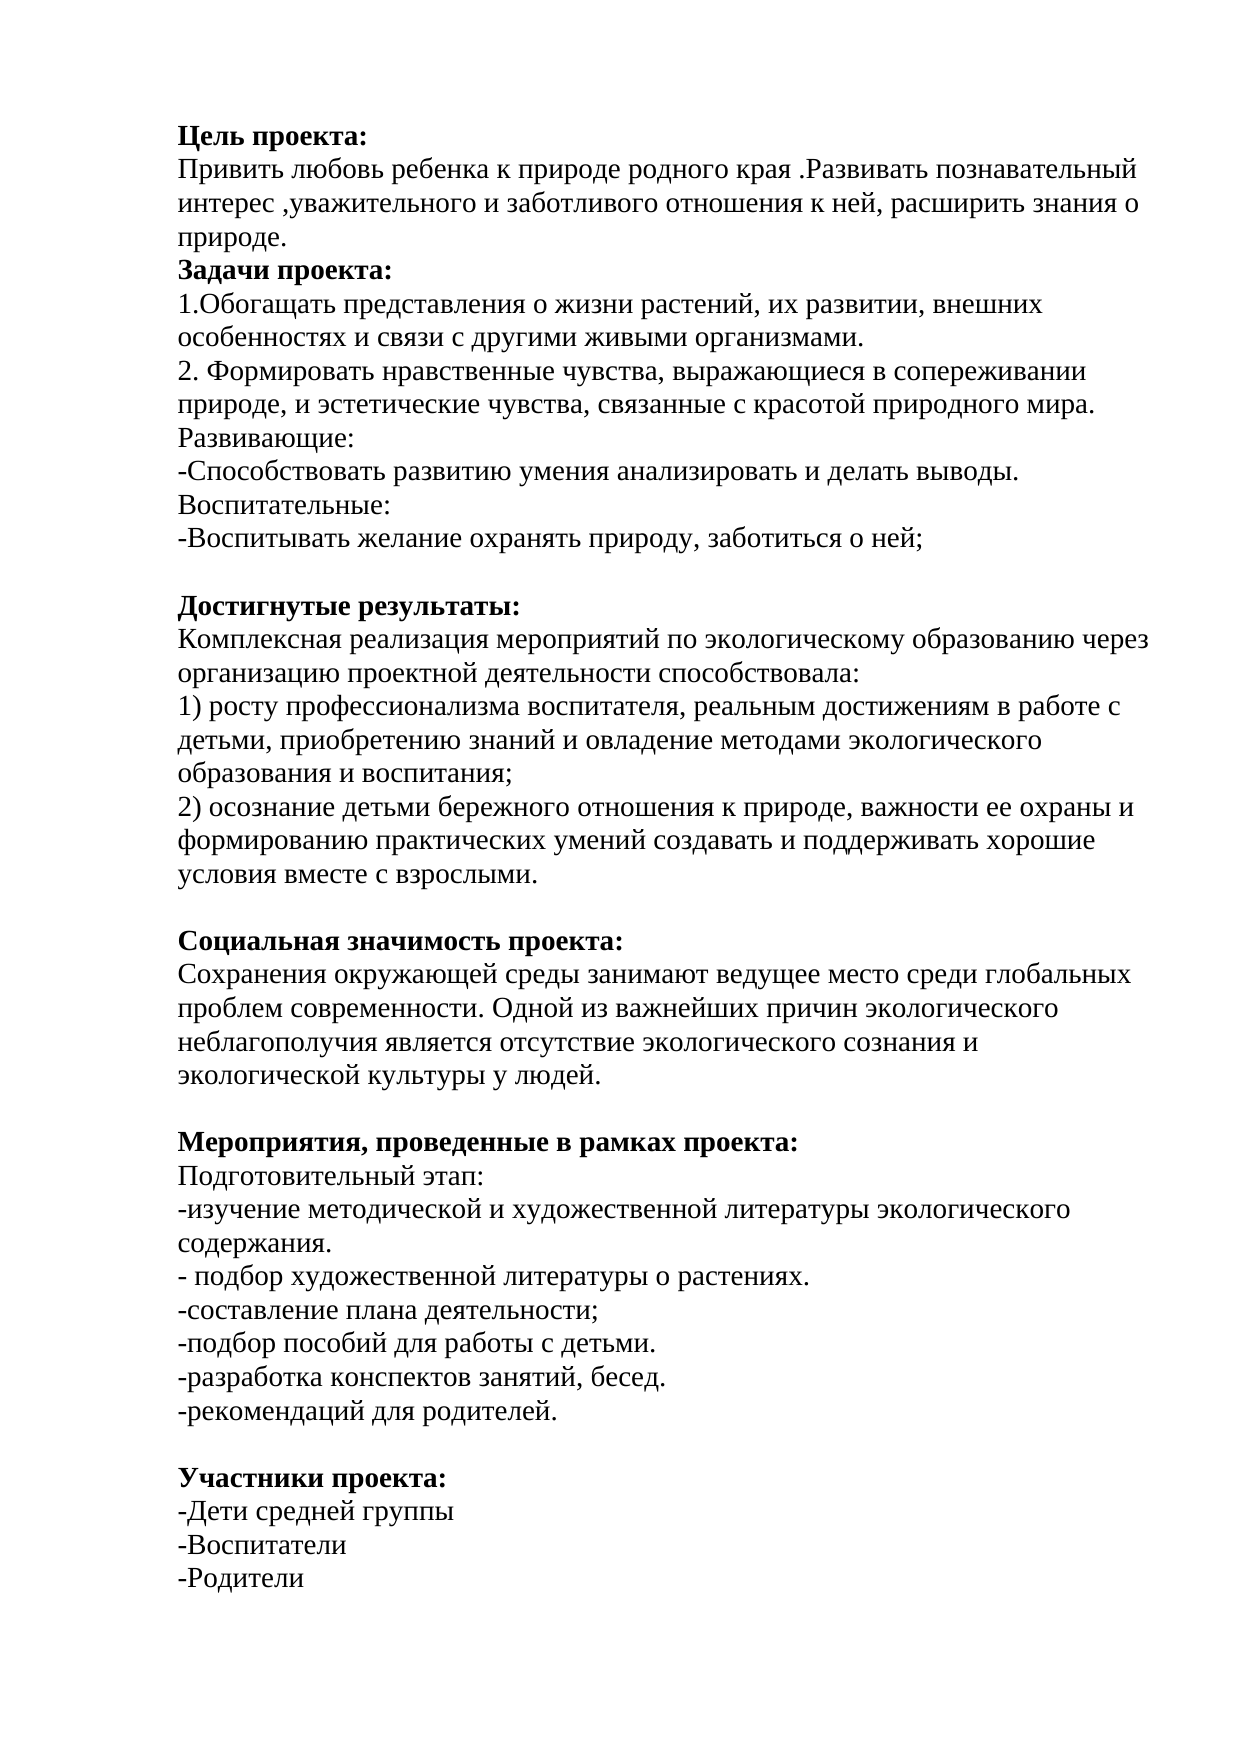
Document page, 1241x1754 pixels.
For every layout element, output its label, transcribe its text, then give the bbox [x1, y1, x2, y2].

text Социальная значимость проекта: [177, 923, 1152, 957]
text Цель проекта: [177, 118, 1152, 152]
text Участники проекта: [177, 1426, 1152, 1493]
text Задачи проекта: [177, 252, 1152, 286]
text Сохранения окружающей среды занимают ведущее место среди глобальных проблем современности. Одной из важнейших причин экологического неблагополучия является отсутствие экологического сознания и экологической культуры у людей. [177, 957, 1152, 1091]
text Мероприятия, проведенные в рамках проекта: [177, 1124, 1152, 1158]
text -Дети средней группы [177, 1493, 1152, 1527]
text 1.Обогащать представления о жизни растений, их развитии, внешних особенностях и связи с другими живыми организмами. 2. Формировать нравственные чувства, выражающиеся в сопереживании природе, и эстетические чувства, связанные с красотой природного мира. Развивающие: -Способствовать развитию умения анализировать и делать выводы. Воспитательные: -Воспитывать желание охранять природу, заботиться о ней; [177, 286, 1152, 554]
text Комплексная реализация мероприятий по экологическому образованию через организацию проектной деятельности способствовала: 1) росту профессионализма воспитателя, реальным достижениям в работе с детьми, приобретению знаний и овладение методами экологического образования и воспитания; 2) осознание детьми бережного отношения к природе, важности ее охраны и формированию практических умений создавать и поддерживать хорошие условия вместе с взрослыми. [177, 621, 1152, 889]
text Подготовительный этап: -изучение методической и художественной литературы экологического содержания. - подбор художественной литературы о растениях. -составление плана деятельности; -подбор пособий для работы с детьми. -разработка конспектов занятий, бесед. -рекомендаций для родителей. [177, 1158, 1152, 1426]
text -Родители [177, 1560, 1152, 1594]
text Привить любовь ребенка к природе родного края .Развивать познавательный интерес ,уважительного и заботливого отношения к ней, расширить знания о природе. [177, 152, 1152, 252]
text -Воспитатели [177, 1527, 1152, 1560]
text Достигнутые результаты: [177, 588, 1152, 621]
